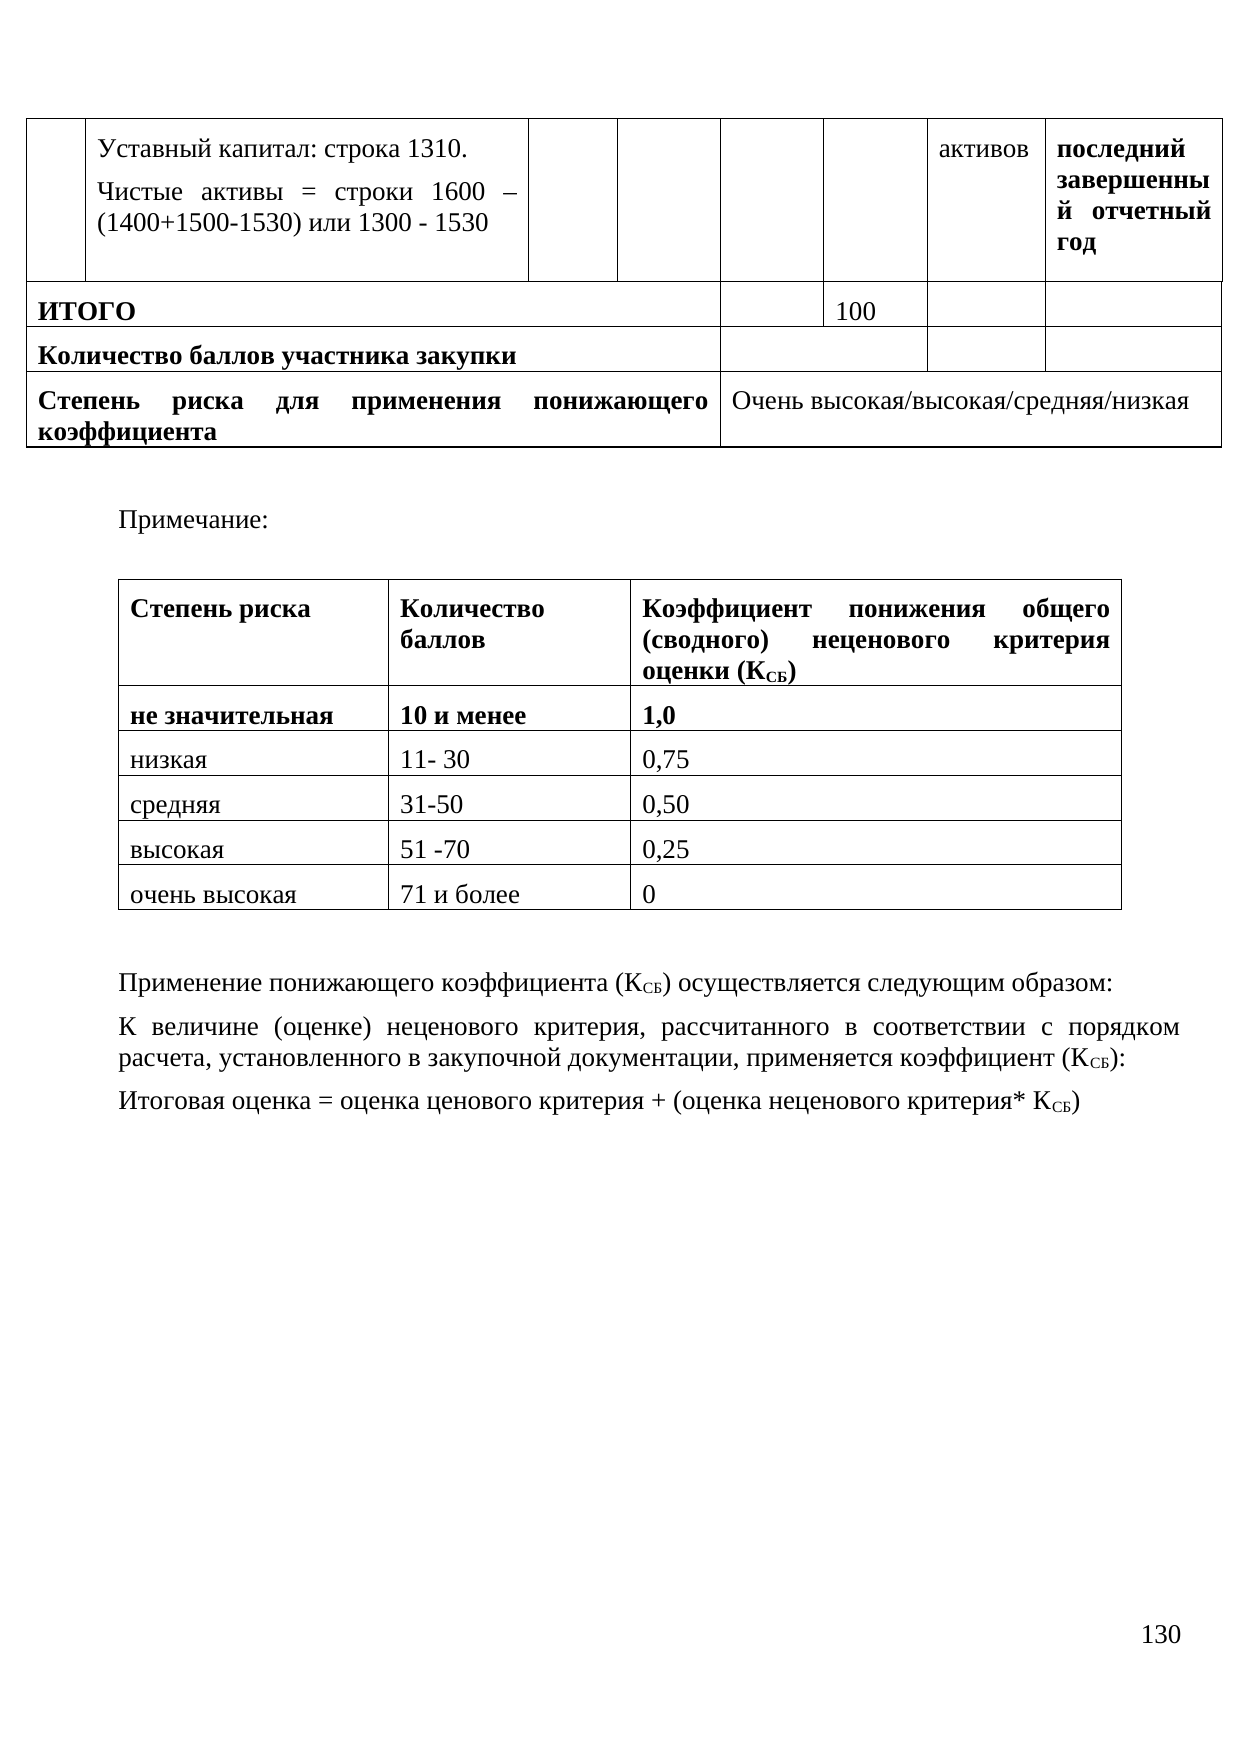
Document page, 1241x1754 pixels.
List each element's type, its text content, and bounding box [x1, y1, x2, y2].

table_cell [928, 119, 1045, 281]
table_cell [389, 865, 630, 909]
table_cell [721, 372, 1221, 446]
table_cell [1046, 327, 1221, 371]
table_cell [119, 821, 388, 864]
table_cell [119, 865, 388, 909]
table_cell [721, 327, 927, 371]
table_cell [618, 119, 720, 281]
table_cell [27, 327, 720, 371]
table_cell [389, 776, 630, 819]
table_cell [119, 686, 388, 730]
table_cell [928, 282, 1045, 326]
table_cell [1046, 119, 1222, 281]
text Применение понижающего коэффициента (КСБ) осуществляется следующим образом: [118, 966, 1181, 997]
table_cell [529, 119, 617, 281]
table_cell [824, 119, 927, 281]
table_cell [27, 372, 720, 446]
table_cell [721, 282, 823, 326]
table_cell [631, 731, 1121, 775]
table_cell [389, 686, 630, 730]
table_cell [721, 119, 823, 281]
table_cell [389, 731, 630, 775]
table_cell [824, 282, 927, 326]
text Итоговая оценка = оценка ценового критерия + (оценка неценового критерия* КСБ) [118, 1084, 1181, 1116]
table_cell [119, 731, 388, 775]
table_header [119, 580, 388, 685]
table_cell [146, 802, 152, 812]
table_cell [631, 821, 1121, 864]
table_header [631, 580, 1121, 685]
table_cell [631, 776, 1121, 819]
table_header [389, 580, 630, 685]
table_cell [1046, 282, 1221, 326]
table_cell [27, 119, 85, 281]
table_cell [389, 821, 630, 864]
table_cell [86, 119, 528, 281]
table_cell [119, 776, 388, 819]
text К величине (оценке) неценового критерия, рассчитанного в соответствии с порядком расчета, установленного в закупочной документации, применяется коэффициент (КСБ): [118, 1010, 1181, 1072]
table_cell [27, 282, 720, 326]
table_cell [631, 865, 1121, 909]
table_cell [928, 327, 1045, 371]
text Примечание: [118, 504, 1181, 535]
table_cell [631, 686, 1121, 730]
